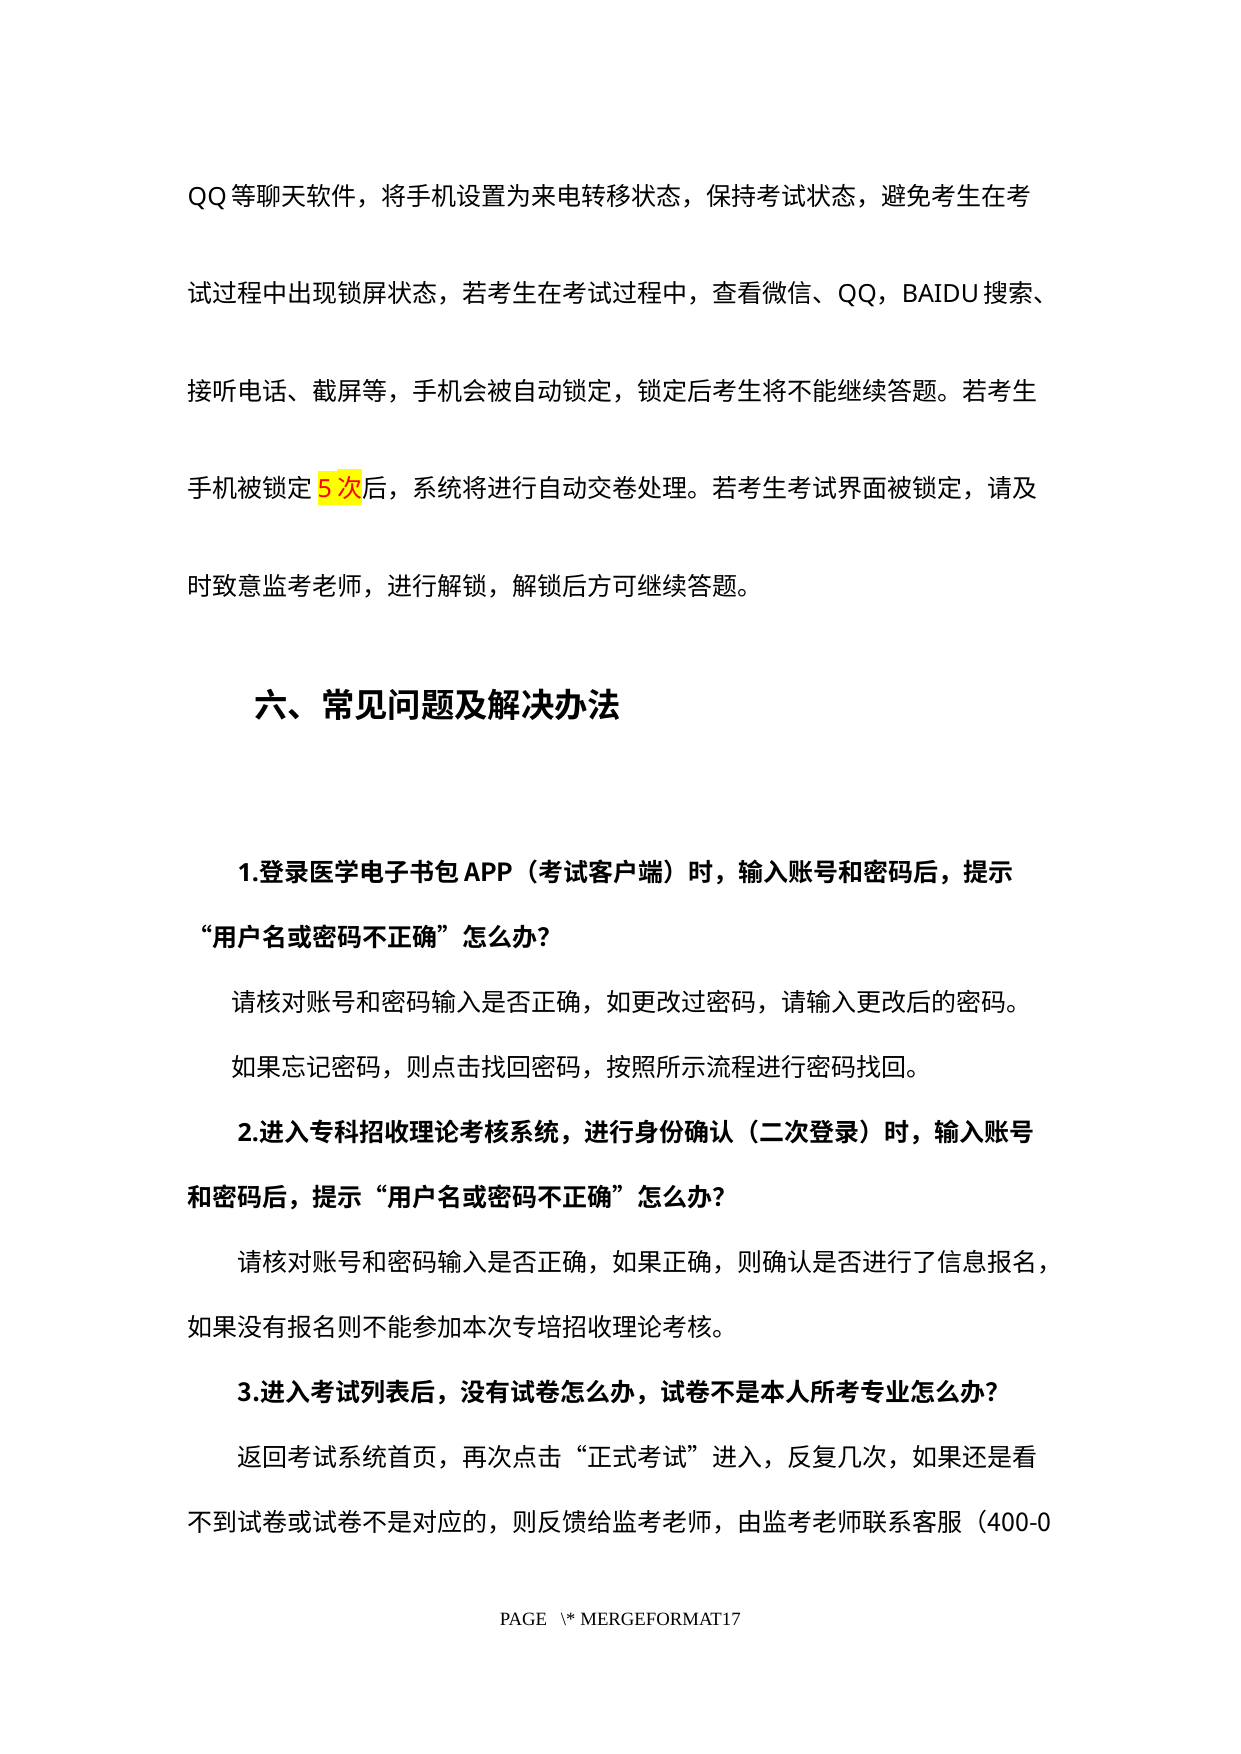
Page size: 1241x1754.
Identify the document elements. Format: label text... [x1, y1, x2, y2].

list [187, 1423, 1053, 1553]
list 请核对账号和密码输入是否正确，如果正确，则确认是否进行了信息报名，如果没有报名则不能参加本次专培招收理论考核。 [187, 1228, 1053, 1358]
list 2.进入专科招收理论考核系统，进行身份确认（二次登录）时，输入账号和密码后，提示“用户名或密码不正确”怎么办？ [187, 1098, 1053, 1228]
list 1.登录医学电子书包APP（考试客户端）时，输入账号和密码后，提示“用户名或密码不正确”怎么办？ [187, 838, 1053, 968]
list 请核对账号和密码输入是否正确，如更改过密码，请输入更改后的密码。如果忘记密码，则点击找回密码，按照所示流程进行密码找回。 [231, 968, 1053, 1098]
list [187, 162, 1053, 617]
list 3.进入考试列表后，没有试卷怎么办，试卷不是本人所考专业怎么办？ [187, 1358, 1053, 1423]
subtitle 六、常见问题及解决办法 [187, 671, 1053, 736]
